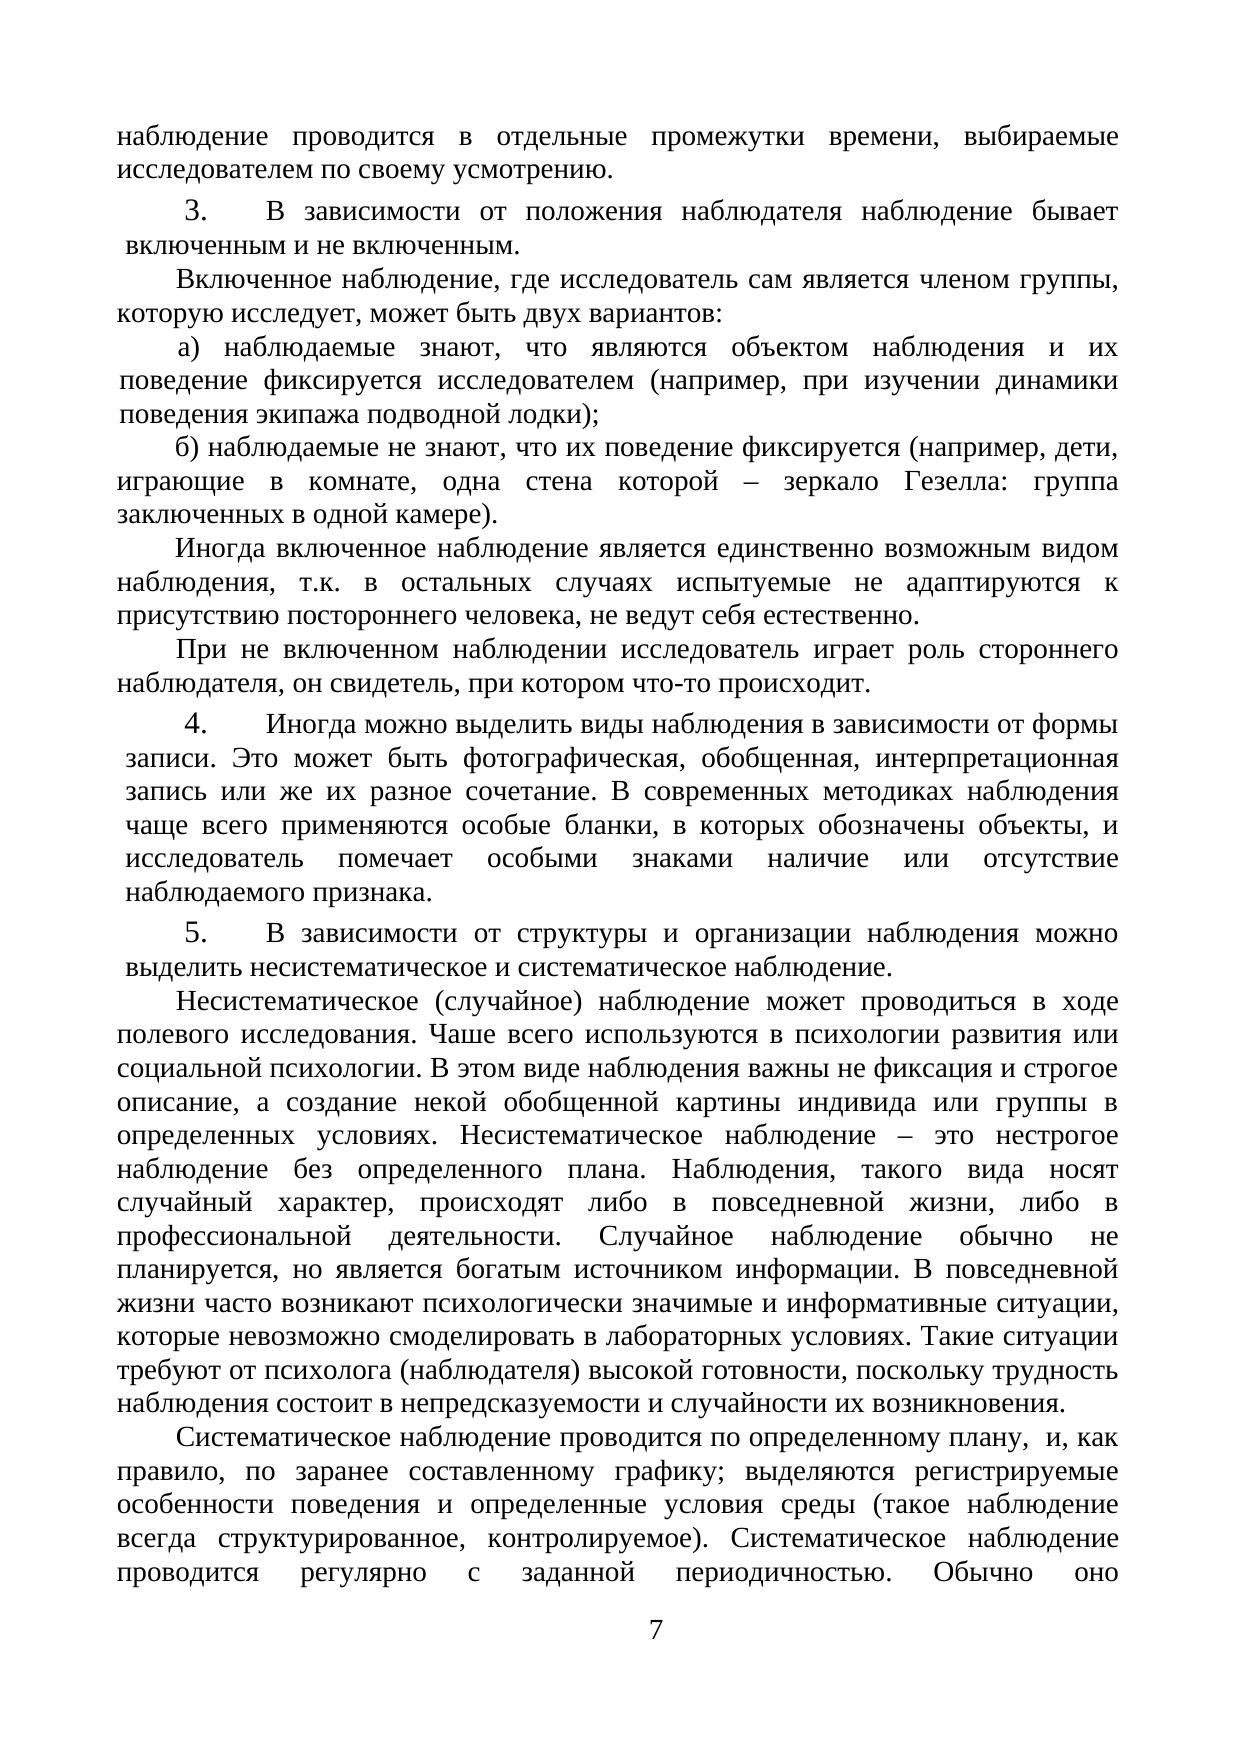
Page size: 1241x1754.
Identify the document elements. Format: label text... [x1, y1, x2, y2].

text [117, 118, 1119, 185]
text Несистематическое (случайное) наблюдение может проводиться в ходе полевого исследования. Чаше всего используются в психологии развития или социальной психологии. В этом виде наблюдения важны не фиксация и строгое описание, а создание некой обобщенной картины индивида или группы в определенных условиях. Несистематическое наблюдение – это нестрогое наблюдение без определенного плана. Наблюдения, такого вида носят случайный характер, происходят либо в повседневной жизни, либо в профессиональной деятельности. Случайное наблюдение обычно не планируется, но является богатым источником информации. В повседневной жизни часто возникают психологически значимые и информативные ситуации, которые невозможно смоделировать в лабораторных условиях. Такие ситуации требуют от психолога (наблюдателя) высокой готовности, поскольку трудность наблюдения состоит в непредсказуемости и случайности их возникновения. [117, 983, 1119, 1419]
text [117, 1419, 1119, 1587]
list В зависимости от положения наблюдателя наблюдение бывает включенным и не включенным. [125, 191, 1119, 261]
text Иногда включенное наблюдение является единственно возможным видом наблюдения, т.к. в остальных случаях испытуемые не адаптируются к присутствию постороннего человека, не ведут себя естественно. [117, 530, 1119, 631]
text а) наблюдаемые знают, что являются объектом наблюдения и их поведение фиксируется исследователем (например, при изучении динамики поведения экипажа подводной лодки); [119, 329, 1120, 429]
text При не включенном наблюдении исследователь играет роль стороннего наблюдателя, он свидетель, при котором что-то происходит. [117, 631, 1119, 698]
text Включенное наблюдение, где исследователь сам является членом группы, которую исследует, может быть двух вариантов: [117, 261, 1119, 328]
text б) наблюдаемые не знают, что их поведение фиксируется (например, дети, играющие в комнате, одна стена которой – зеркало Гезелла: группа заключенных в одной камере). [117, 429, 1119, 530]
list Иногда можно выделить виды наблюдения в зависимости от формы записи. Это может быть фотографическая, обобщенная, интерпретационная запись или же их разное сочетание. В современных методиках наблюдения чаще всего применяются особые бланки, в которых обозначены объекты, и исследователь помечает особыми знаками наличие или отсутствие наблюдаемого признака. [125, 704, 1119, 908]
list В зависимости от структуры и организации наблюдения можно выделить несистематическое и систематическое наблюдение. [125, 913, 1119, 983]
